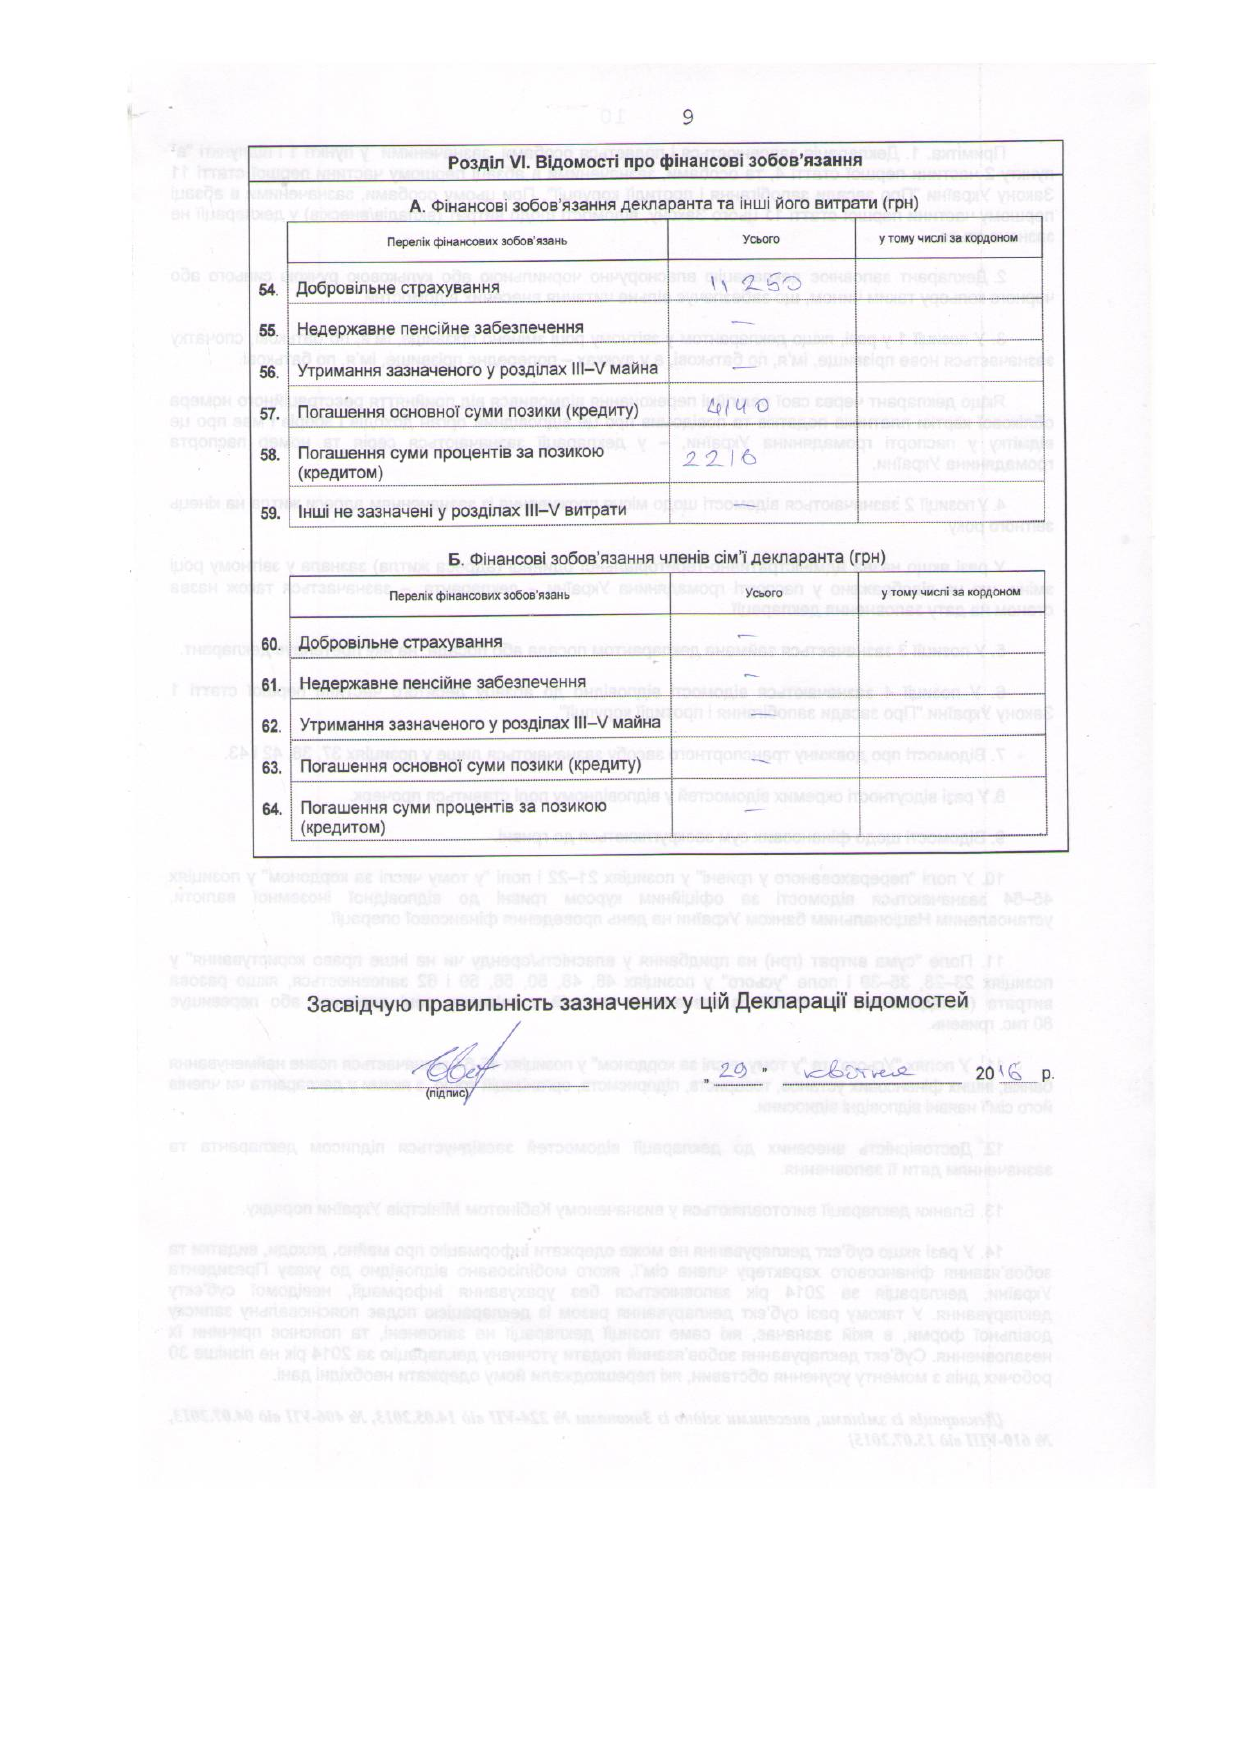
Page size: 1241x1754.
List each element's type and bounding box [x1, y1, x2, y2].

picture [118, 59, 1162, 1493]
